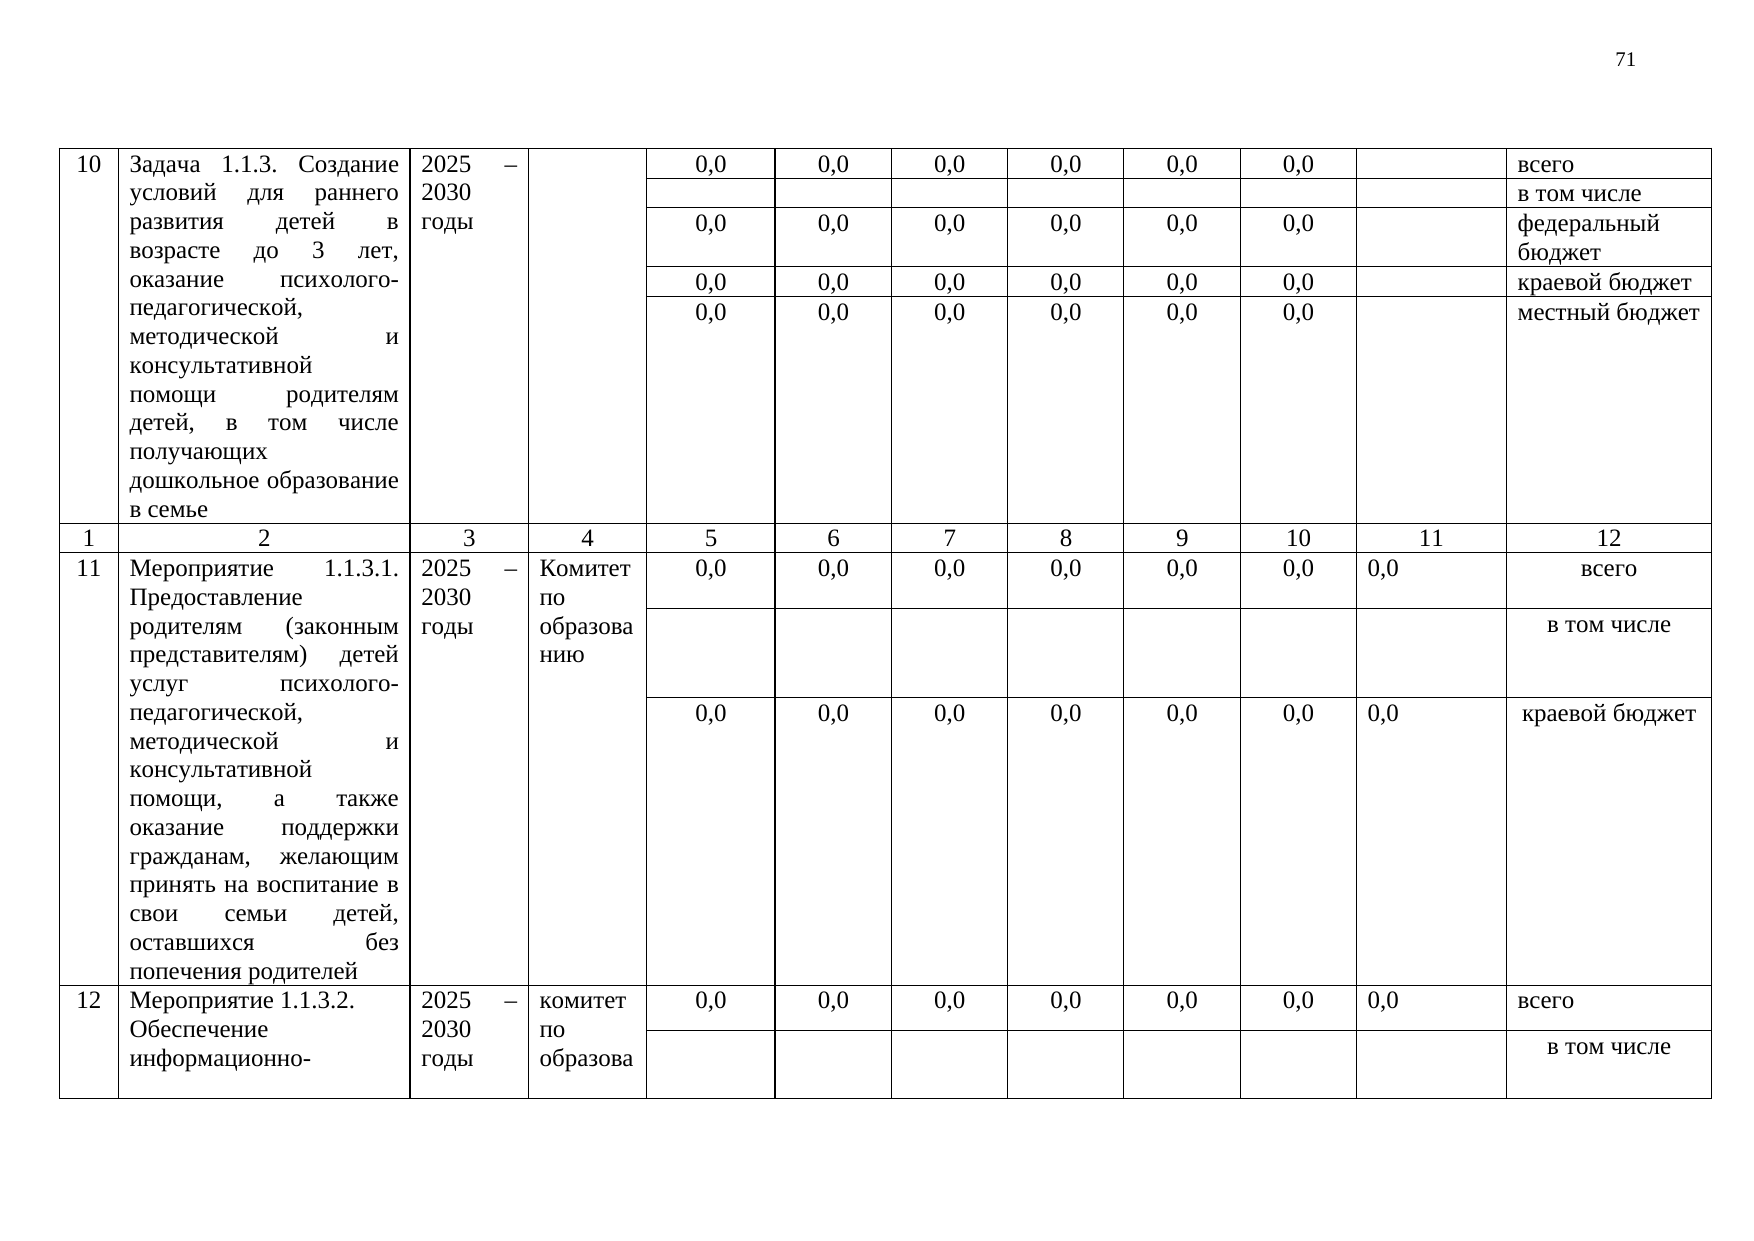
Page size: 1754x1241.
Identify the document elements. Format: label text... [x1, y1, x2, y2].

table_cell [1008, 609, 1123, 697]
table_cell 0,0 [647, 208, 774, 266]
table_cell 0,0 [647, 149, 774, 177]
table_cell 1 [60, 524, 118, 552]
table_cell [1241, 609, 1356, 697]
table_cell [1357, 149, 1506, 177]
table_cell [529, 149, 646, 522]
table_cell 0,0 [1124, 149, 1240, 177]
table_cell [647, 609, 774, 697]
table_cell 0,0 [1008, 267, 1123, 296]
table_cell 0,0 [776, 698, 891, 984]
table_cell [1241, 179, 1356, 207]
table_cell [1124, 1031, 1240, 1098]
table_cell [1357, 179, 1506, 207]
table_cell 0,0 [1241, 297, 1356, 522]
table_cell 0,0 [1241, 149, 1356, 177]
table_cell 0,0 [1124, 267, 1240, 296]
table_cell [1357, 208, 1506, 266]
table_cell 0,0 [892, 149, 1007, 177]
table_cell 0,0 [647, 267, 774, 296]
table_cell в том числе [1507, 1031, 1711, 1098]
table_cell 2 [119, 524, 409, 552]
table_cell 0,0 [776, 267, 891, 296]
table_cell 0,0 [892, 267, 1007, 296]
table_cell 0,0 [647, 553, 774, 608]
table_cell [892, 1031, 1007, 1098]
table_cell 0,0 [1357, 986, 1506, 1030]
table_cell [1357, 609, 1506, 697]
table_cell [647, 179, 774, 207]
table_cell 0,0 [892, 297, 1007, 522]
table_cell 7 [892, 524, 1007, 552]
table_cell [1124, 179, 1240, 207]
table_cell всего [1507, 149, 1711, 177]
table_cell Комитет по образованию [529, 553, 646, 984]
table_cell всего [1507, 553, 1711, 608]
table_cell 6 [776, 524, 891, 552]
table_cell [776, 179, 891, 207]
table_cell краевой бюджет [1507, 267, 1711, 296]
table_cell [776, 609, 891, 697]
table_cell краевой бюджет [1507, 698, 1711, 984]
table_cell [1357, 1031, 1506, 1098]
table_cell [776, 1031, 891, 1098]
table_cell 0,0 [1008, 149, 1123, 177]
table_cell 2025 –2030 годы [411, 553, 528, 984]
table_cell [1357, 297, 1506, 522]
table_cell 0,0 [1241, 267, 1356, 296]
table_cell 5 [647, 524, 774, 552]
table_cell 0,0 [1357, 553, 1506, 608]
table_cell [892, 179, 1007, 207]
table_cell 0,0 [1008, 297, 1123, 522]
table_cell 0,0 [892, 208, 1007, 266]
table_cell 0,0 [1008, 698, 1123, 984]
table_cell 4 [529, 524, 646, 552]
table_cell 0,0 [1241, 208, 1356, 266]
table_cell 0,0 [776, 149, 891, 177]
table_cell 10 [60, 149, 118, 522]
table_cell в том числе [1507, 609, 1711, 697]
table_cell 0,0 [776, 553, 891, 608]
table_cell 0,0 [1124, 297, 1240, 522]
table_cell федеральный бюджет [1507, 208, 1711, 266]
table_cell 0,0 [1124, 698, 1240, 984]
table_cell 0,0 [1008, 208, 1123, 266]
table_cell 0,0 [1357, 698, 1506, 984]
table_cell 0,0 [1124, 553, 1240, 608]
table_cell 11 [60, 553, 118, 984]
table_cell 0,0 [1008, 986, 1123, 1030]
table_cell 0,0 [1241, 698, 1356, 984]
table_cell 8 [1008, 524, 1123, 552]
table_cell 0,0 [776, 986, 891, 1030]
table_cell 0,0 [1008, 553, 1123, 608]
table_cell всего [1507, 986, 1711, 1030]
table_cell 0,0 [647, 986, 774, 1030]
table_cell 0,0 [1241, 986, 1356, 1030]
table_cell 0,0 [892, 986, 1007, 1030]
table_cell комитет по образованию [529, 986, 646, 1098]
table_cell Задача 1.1.3. Создание условий для раннего развития детей в возрасте до 3 лет, оказание психолого-педагогической, методической и консультативной помощи родителям детей, в том числе получающих дошкольное образование в семье [119, 149, 409, 522]
table_cell [1124, 609, 1240, 697]
table_cell [1008, 1031, 1123, 1098]
table_cell [647, 1031, 774, 1098]
table_cell 3 [411, 524, 528, 552]
table_cell 12 [1507, 524, 1711, 552]
table_cell 2025 –2030 годы [411, 149, 528, 522]
table_cell Мероприятие 1.1.3.1. Предоставление родителям (законным представителям) детей услуг психолого-педагогической, методической и консультативной помощи, а также оказание поддержки гражданам, желающим принять на воспитание в свои семьи детей, оставшихся без попечения родителей [119, 553, 409, 984]
table_cell [892, 609, 1007, 697]
table_cell 0,0 [647, 297, 774, 522]
table_cell [1008, 179, 1123, 207]
table_cell 0,0 [1124, 986, 1240, 1030]
table_cell 2025 –2030 годы [411, 986, 528, 1098]
table_cell местный бюджет [1507, 297, 1711, 522]
table_cell [1357, 267, 1506, 296]
table_cell 0,0 [776, 208, 891, 266]
table_cell 0,0 [1124, 208, 1240, 266]
table_cell в том числе [1507, 179, 1711, 207]
table_cell 12 [60, 986, 118, 1098]
table_cell 0,0 [892, 698, 1007, 984]
table_cell 0,0 [647, 698, 774, 984]
table_cell [1241, 1031, 1356, 1098]
table_cell 0,0 [892, 553, 1007, 608]
table_cell 0,0 [1241, 553, 1356, 608]
table_cell 10 [1241, 524, 1356, 552]
table_cell 0,0 [776, 297, 891, 522]
table_cell 11 [1357, 524, 1506, 552]
table_cell 9 [1124, 524, 1240, 552]
table_cell Мероприятие 1.1.3.2. Обеспечение информационно-просветительской поддержки родителей, в том числе организация работы в дошкольных образовательных и общеобразовательных организациях, консультационных центров, обеспечивающих получение родителями детей дошкольного возраста методической, психолого-педагогической, в том числе консультативной, помощи на безвозмездной основе [119, 986, 409, 1098]
